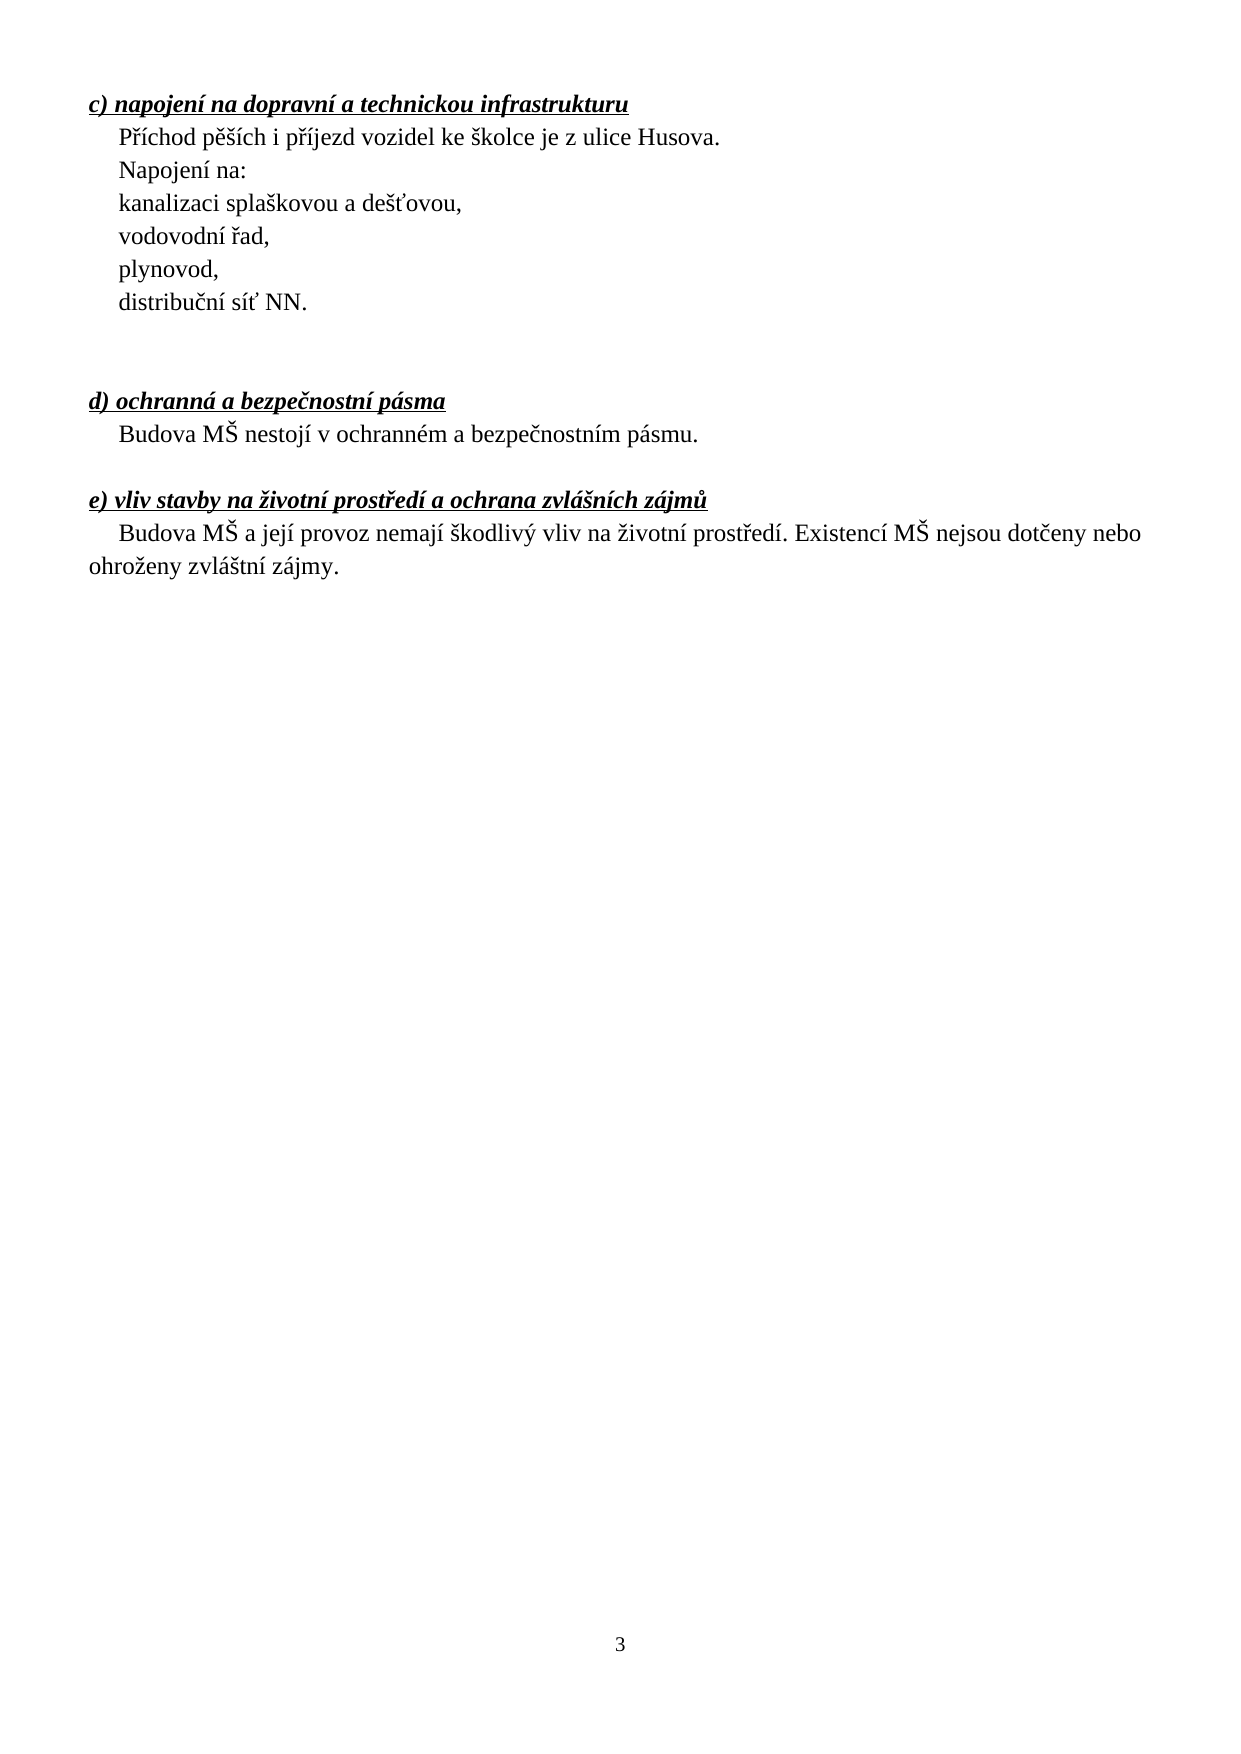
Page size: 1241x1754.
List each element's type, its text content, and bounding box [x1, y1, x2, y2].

text plynovod, [118, 254, 1152, 282]
text distribuční síť NN. [118, 287, 1152, 316]
text Budova MŠ nestojí v ochranném a bezpečnostním pásmu. [89, 419, 1152, 448]
text e) vliv stavby na životní prostředí a ochrana zvlášních zájmů [89, 485, 1152, 514]
text Napojení na: [118, 155, 1152, 183]
text d) ochranná a bezpečnostní pásma [89, 386, 1152, 414]
text Příchod pěších i příjezd vozidel ke školce je z ulice Husova. [118, 122, 1152, 150]
text kanalizaci splaškovou a dešťovou, [118, 188, 1152, 216]
text vodovodní řad, [118, 221, 1152, 249]
text Budova MŠ a její provoz nemají škodlivý vliv na životní prostředí. Existencí MŠ nejsou dotčeny nebo ohroženy zvláštní zájmy. [89, 518, 1152, 580]
text c) napojení na dopravní a technickou infrastrukturu [89, 89, 1152, 117]
